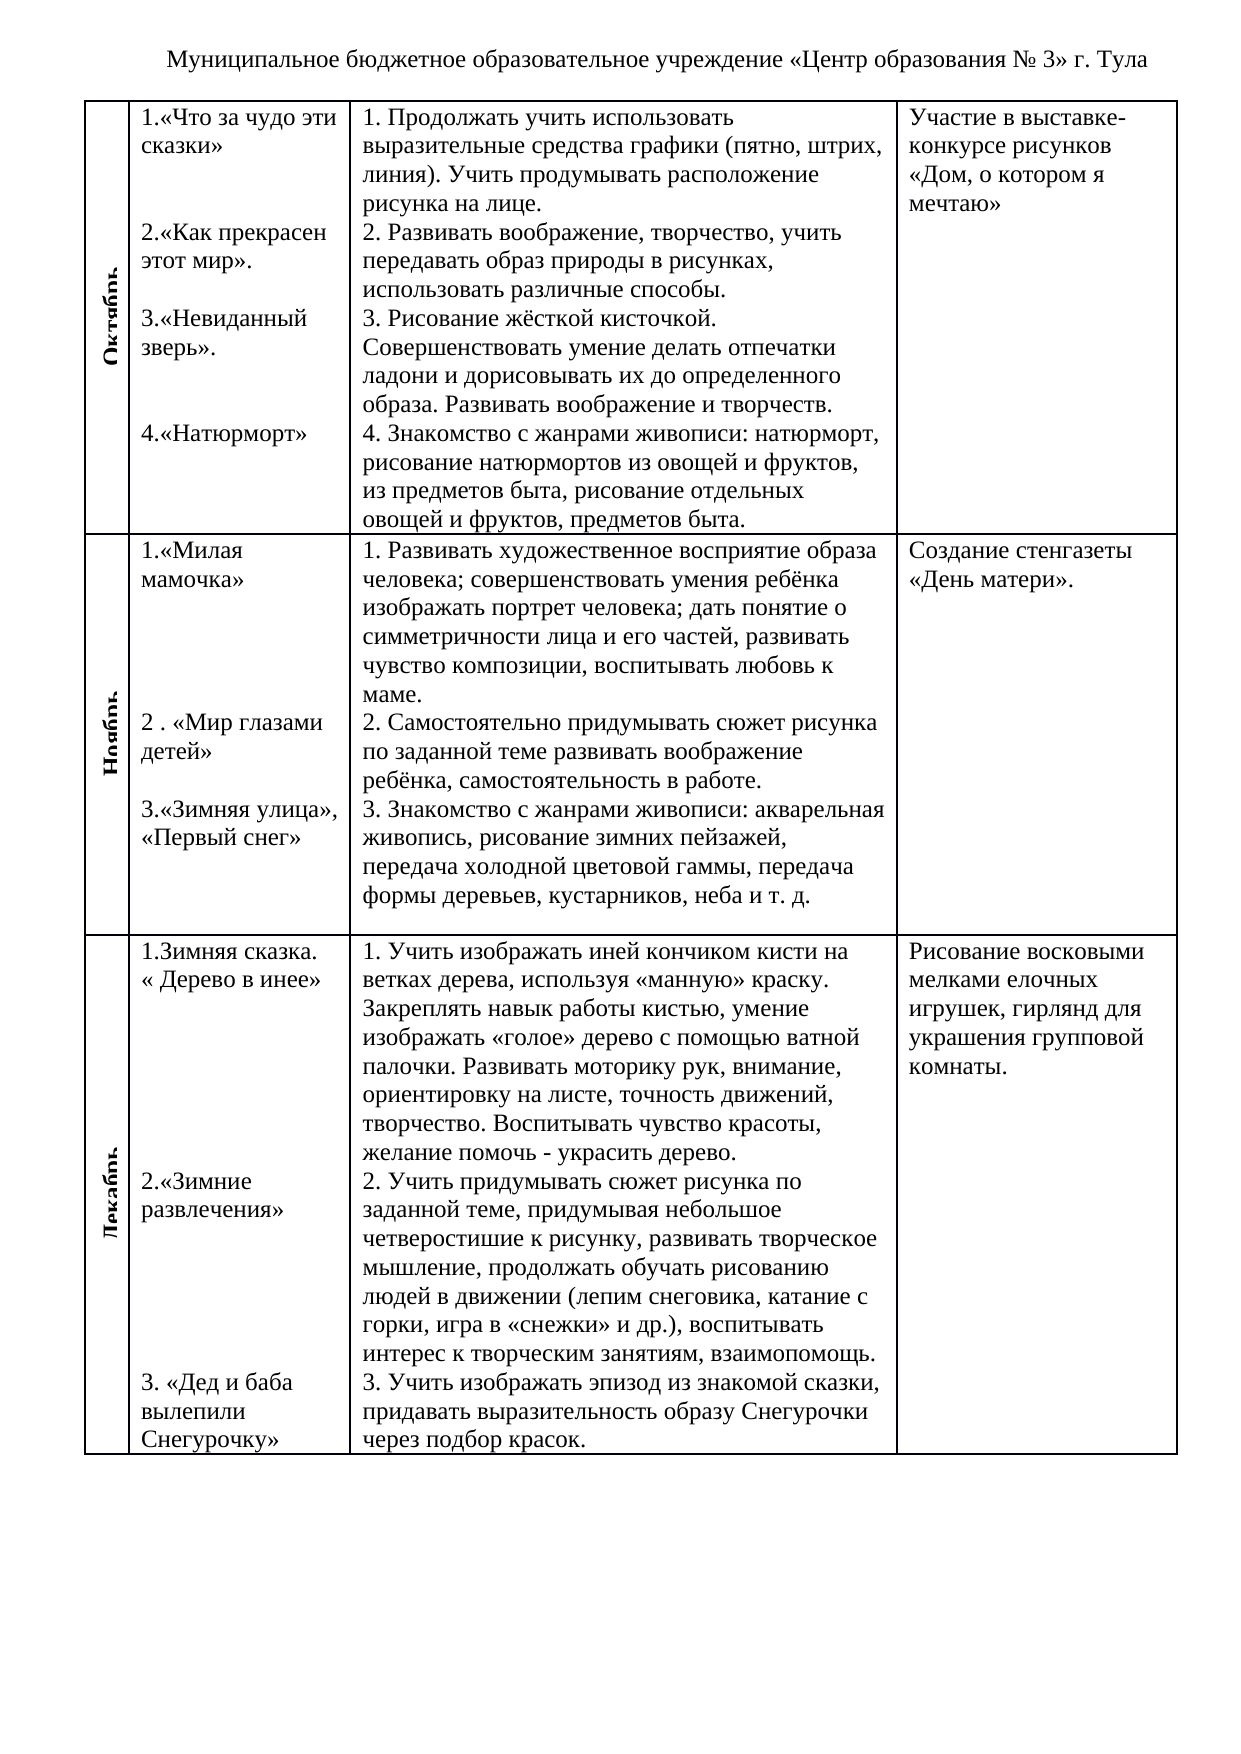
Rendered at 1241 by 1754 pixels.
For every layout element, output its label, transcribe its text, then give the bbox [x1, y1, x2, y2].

table_cell 1.«Милая мамочка» 2 . «Мир глазами детей» 3.«Зимняя улица», «Первый снег» [130, 535, 349, 934]
table_cell Ноябрь [86, 535, 128, 934]
table_cell 1. Развивать художественное восприятие образа человека; совершенствовать умения ребёнка изображать портрет человека; дать понятие о симметричности лица и его частей, развивать чувство композиции, воспитывать любовь к маме. 2. Самостоятельно придумывать сюжет рисунка по заданной теме развивать воображение ребёнка, самостоятельность в работе. 3. Знакомство с жанрами живописи: акварельная живопись, рисование зимних пейзажей, передача холодной цветовой гаммы, передача формы деревьев, кустарников, неба и т. д. [351, 535, 896, 934]
table_cell Участие в выставке-конкурсе рисунков «Дом, о котором я мечтаю» [898, 102, 1176, 533]
table_cell 1. Продолжать учить использовать выразительные средства графики (пятно, штрих, линия). Учить продумывать расположение рисунка на лице. 2. Развивать воображение, творчество, учить передавать образ природы в рисунках, использовать различные способы. 3. Рисование жёсткой кисточкой. Совершенствовать умение делать отпечатки ладони и дорисовывать их до определенного образа. Развивать воображение и творчеств. 4. Знакомство с жанрами живописи: натюрморт, рисование натюрмортов из овощей и фруктов, из предметов быта, рисование отдельных овощей и фруктов, предметов быта. [351, 102, 896, 533]
table_cell 1.«Что за чудо эти сказки» 2.«Как прекрасен этот мир». 3.«Невиданный зверь». 4.«Натюрморт» [130, 102, 349, 533]
table_cell Создание стенгазеты «День матери». [898, 535, 1176, 934]
table_cell Рисование восковыми мелками елочных игрушек, гирлянд для украшения групповой комнаты. [898, 936, 1176, 1453]
table_cell Октябрь [86, 102, 128, 533]
table_cell Декабрь [86, 936, 128, 1453]
table_cell 1.Зимняя сказка. « Дерево в инее» 2.«Зимние развлечения» 3. «Дед и баба вылепили Снегурочку» [130, 936, 349, 1453]
table_cell 1. Учить изображать иней кончиком кисти на ветках дерева, используя «манную» краску. Закреплять навык работы кистью, умение изображать «голое» дерево с помощью ватной палочки. Развивать моторику рук, внимание, ориентировку на листе, точность движений, творчество. Воспитывать чувство красоты, желание помочь - украсить дерево. 2. Учить придумывать сюжет рисунка по заданной теме, придумывая небольшое четверостишие к рисунку, развивать творческое мышление, продолжать обучать рисованию людей в движении (лепим снеговика, катание с горки, игра в «снежки» и др.), воспитывать интерес к творческим занятиям, взаимопомощь. 3. Учить изображать эпизод из знакомой сказки, придавать выразительность образу Снегурочки через подбор красок. [351, 936, 896, 1453]
